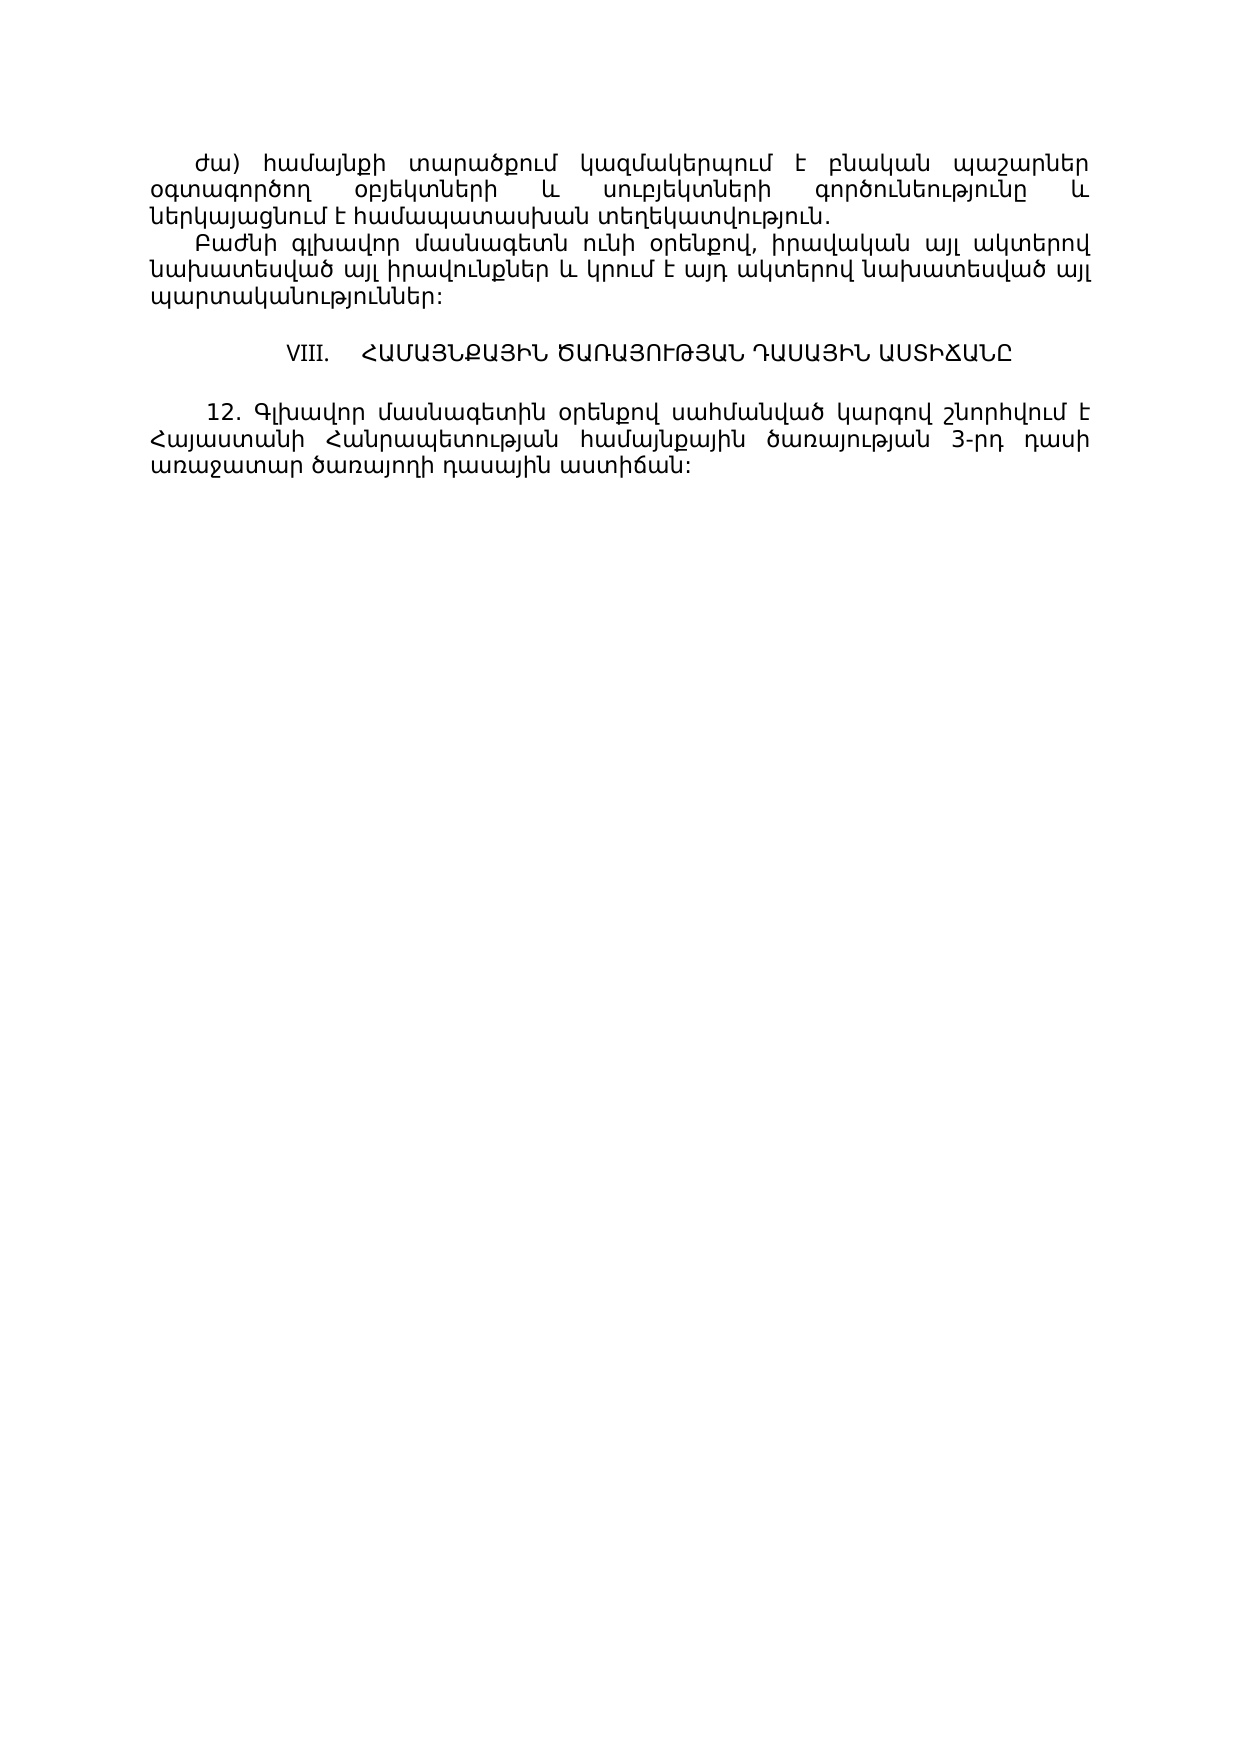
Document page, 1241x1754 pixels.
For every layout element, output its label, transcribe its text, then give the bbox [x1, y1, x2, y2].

text 12. Գլխավոր մասնագետին օրենքով սահմանված կարգով շնորհվում է Հայաստանի Հանրապետության համայնքային ծառայության 3-րդ դասի առաջատար ծառայողի դասային աստիճան: [150, 399, 1090, 479]
list ՀԱՄԱՅՆՔԱՅԻՆ ԾԱՌԱՅՈՒԹՅԱՆ ԴԱՍԱՅԻՆ ԱՍՏԻՃԱՆԸ [209, 337, 1090, 368]
text ժա) համայնքի տարածքում կազմակերպում է բնական պաշարներ օգտագործող օբյեկտների և սուբյեկտների գործունեությունը և ներկայացնում է համապատասխան տեղեկատվություն. [150, 150, 1090, 230]
text Բաժնի գլխավոր մասնագետն ունի օրենքով, իրավական այլ ակտերով նախատեսված այլ իրավունքներ և կրում է այդ ակտերով նախատեսված այլ պարտականություններ: [150, 230, 1090, 310]
